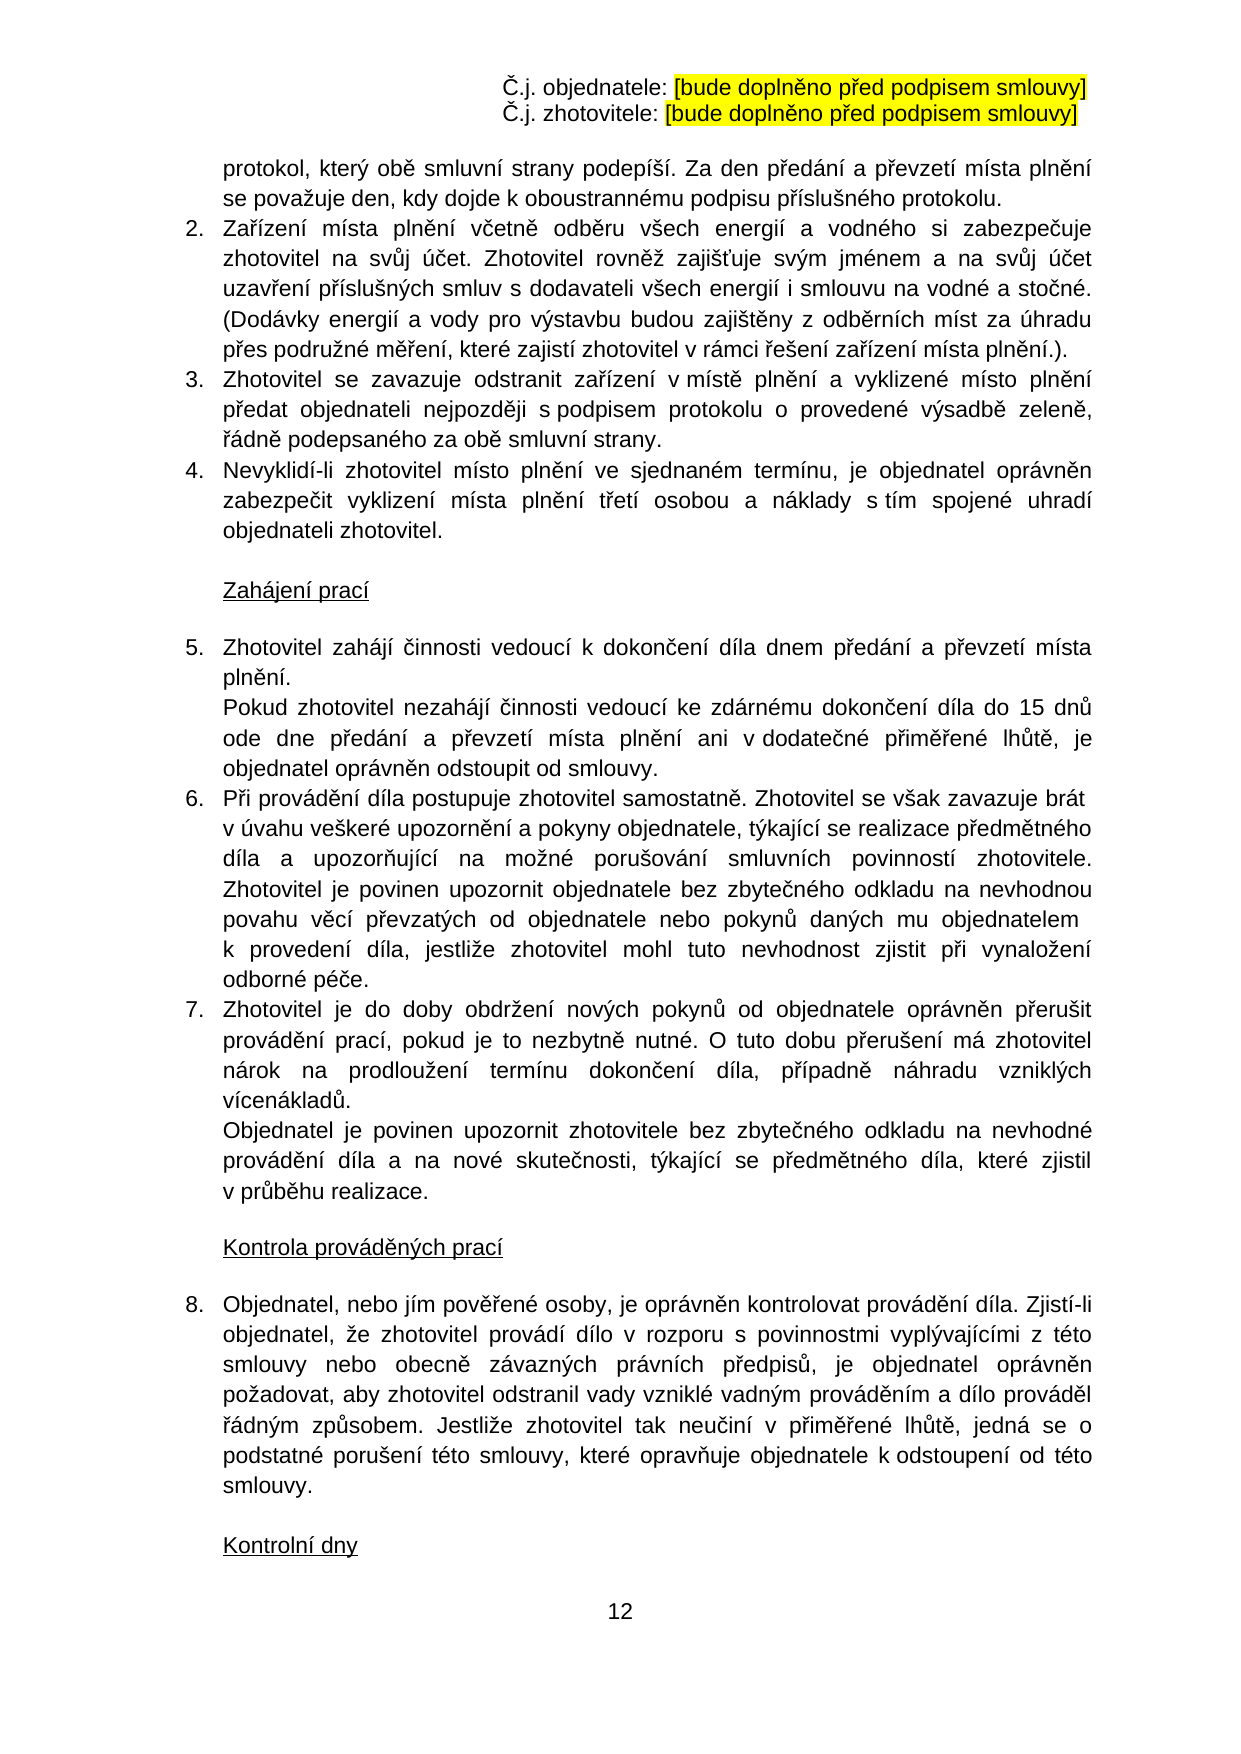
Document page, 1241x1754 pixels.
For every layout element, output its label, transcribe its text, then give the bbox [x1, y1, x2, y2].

list Zahájení prací [223, 577, 1093, 604]
list Nevyklidí-li zhotovitel místo plnění ve sjednaném termínu, je objednatel oprávněn zabezpečit vyklizení místa plnění třetí osobou a náklady s tím spojené uhradí objednateli zhotovitel. [185, 457, 1093, 543]
list Při provádění díla postupuje zhotovitel samostatně. Zhotovitel se však zavazuje brát v úvahu veškeré upozornění a pokyny objednatele, týkající se realizace předmětného díla a upozorňující na možné porušování smluvních povinností zhotovitele. Zhotovitel je povinen upozornit objednatele bez zbytečného odkladu na nevhodnou povahu věcí převzatých od objednatele nebo pokynů daných mu objednatelem k provedení díla, jestliže zhotovitel mohl tuto nevhodnost zjistit při vynaložení odborné péče. [185, 785, 1093, 993]
list Kontrolní dny [223, 1532, 1093, 1559]
list Zhotovitel zahájí činnosti vedoucí k dokončení díla dnem předání a převzetí místa plnění. Pokud zhotovitel nezahájí činnosti vedoucí ke zdárnému dokončení díla do 15 dnů ode dne předání a převzetí místa plnění ani v dodatečné přiměřené lhůtě, je objednatel oprávněn odstoupit od smlouvy. [185, 634, 1093, 781]
list Zařízení místa plnění včetně odběru všech energií a vodného si zabezpečuje zhotovitel na svůj účet. Zhotovitel rovněž zajišťuje svým jménem a na svůj účet uzavření příslušných smluv s dodavateli všech energií i smlouvu na vodné a stočné. (Dodávky energií a vody pro výstavbu budou zajištěny z odběrních míst za úhradu přes podružné měření, které zajistí zhotovitel v rámci řešení zařízení místa plnění.). [185, 215, 1093, 362]
list Objednatel, nebo jím pověřené osoby, je oprávněn kontrolovat provádění díla. Zjistí-li objednatel, že zhotovitel provádí dílo v rozporu s povinnostmi vyplývajícími z této smlouvy nebo obecně závazných právních předpisů, je objednatel oprávněn požadovat, aby zhotovitel odstranil vady vzniklé vadným prováděním a dílo prováděl řádným způsobem. Jestliže zhotovitel tak neučiní v přiměřené lhůtě, jedná se o podstatné porušení této smlouvy, které opravňuje objednatele k odstoupení od této smlouvy. [185, 1291, 1093, 1498]
list Zhotovitel je do doby obdržení nových pokynů od objednatele oprávněn přerušit provádění prací, pokud je to nezbytně nutné. O tuto dobu přerušení má zhotovitel nárok na prodloužení termínu dokončení díla, případně náhradu vzniklých vícenákladů. Objednatel je povinen upozornit zhotovitele bez zbytečného odkladu na nevhodné provádění díla a na nové skutečnosti, týkající se předmětného díla, které zjistil v průběhu realizace. [185, 996, 1093, 1204]
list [185, 154, 1093, 211]
list Zhotovitel se zavazuje odstranit zařízení v místě plnění a vyklizené místo plnění předat objednateli nejpozději s podpisem protokolu o provedené výsadbě zeleně, řádně podepsaného za obě smluvní strany. [185, 366, 1093, 453]
list Kontrola prováděných prací [223, 1208, 1093, 1261]
